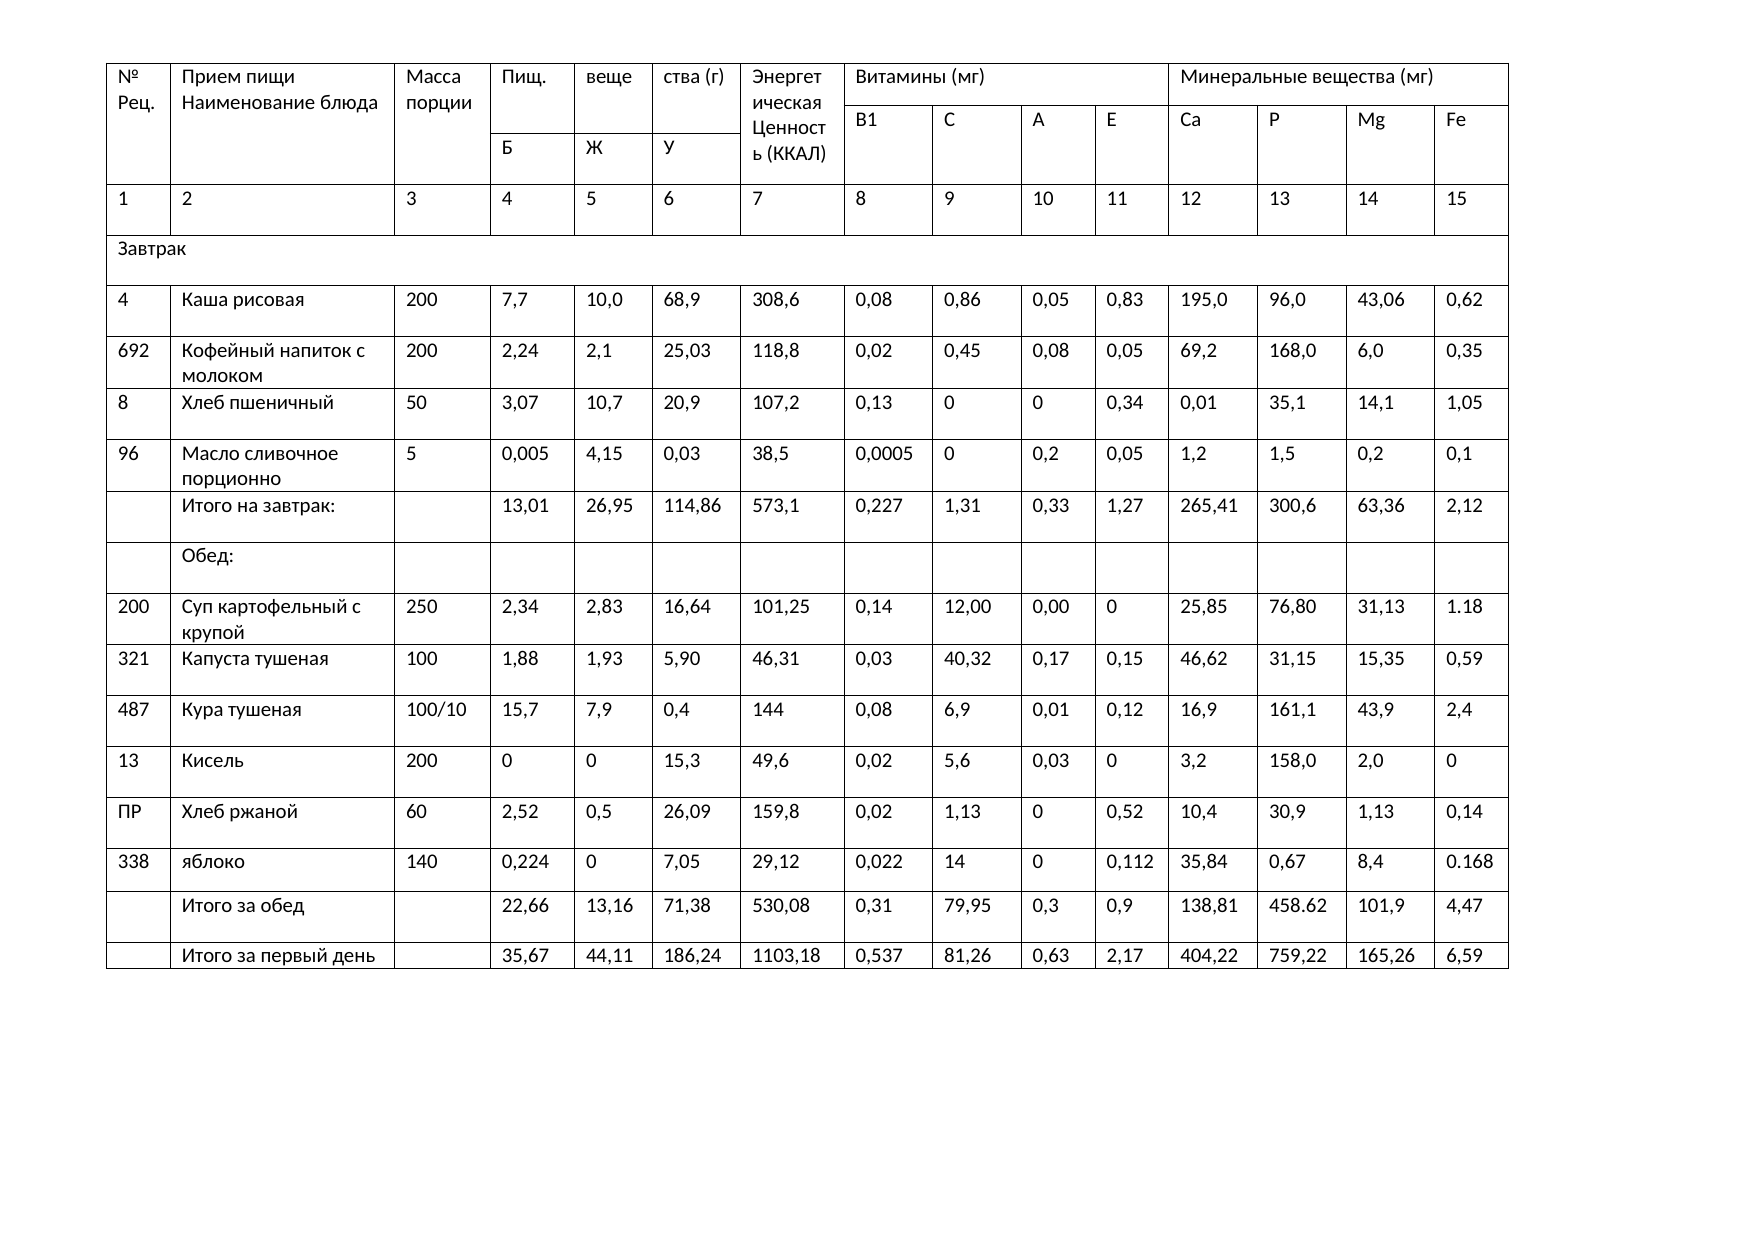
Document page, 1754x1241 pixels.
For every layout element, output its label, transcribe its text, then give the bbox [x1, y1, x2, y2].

table_cell 0,31 [845, 892, 932, 942]
table_cell [1169, 543, 1257, 592]
table_cell 0,13 [845, 389, 932, 439]
table_cell 0,67 [1258, 849, 1346, 891]
table_cell 195,0 [1169, 286, 1257, 336]
table_cell 101,25 [741, 594, 844, 644]
table_cell 96,0 [1258, 286, 1346, 336]
table_cell 10,7 [575, 389, 652, 439]
table_cell Б [491, 134, 574, 184]
table_cell 1,13 [933, 798, 1021, 848]
table_cell 0,3 [1022, 892, 1095, 942]
table_cell 161,1 [1258, 696, 1346, 746]
table_cell 8 [107, 389, 170, 439]
table_cell Е [1096, 106, 1168, 184]
table_cell 759,22 [1258, 943, 1346, 968]
table_cell 63,36 [1347, 492, 1434, 542]
table_cell 100/10 [395, 696, 490, 746]
table_cell 10,4 [1169, 798, 1257, 848]
table_cell 0,05 [1022, 286, 1095, 336]
table_cell Итого на завтрак: [171, 492, 394, 542]
table_cell 0,03 [1022, 747, 1095, 797]
table_cell 0,022 [845, 849, 932, 891]
table_cell 1103,18 [741, 943, 844, 968]
table_cell 5 [575, 185, 652, 234]
table_cell 40,32 [933, 645, 1021, 695]
table_cell [575, 543, 652, 592]
table_cell 0 [575, 849, 652, 891]
table_cell 338 [107, 849, 170, 891]
table_cell С [933, 106, 1021, 184]
table_cell 13,16 [575, 892, 652, 942]
table_cell 13 [1258, 185, 1346, 234]
table_cell 1,13 [1347, 798, 1434, 848]
table_cell 0,227 [845, 492, 932, 542]
table_cell 0 [575, 747, 652, 797]
table_cell Завтрак [107, 236, 1508, 285]
table_cell 186,24 [653, 943, 740, 968]
table_cell [1258, 543, 1346, 592]
table_cell 0,15 [1096, 645, 1168, 695]
table_cell 1.18 [1435, 594, 1508, 644]
table_cell 6,9 [933, 696, 1021, 746]
table_cell 200 [395, 747, 490, 797]
table_cell 1,05 [1435, 389, 1508, 439]
table_header Масса порции [395, 64, 490, 184]
table_cell 3,2 [1169, 747, 1257, 797]
table_cell 0,14 [845, 594, 932, 644]
table_cell 35,84 [1169, 849, 1257, 891]
table_cell 140 [395, 849, 490, 891]
table_cell 5 [395, 440, 490, 491]
table_cell 0,33 [1022, 492, 1095, 542]
table_cell 0,2 [1022, 440, 1095, 491]
table_cell 0,05 [1096, 440, 1168, 491]
table_cell 31,13 [1347, 594, 1434, 644]
table_cell А [1022, 106, 1095, 184]
table_cell 10,0 [575, 286, 652, 336]
table_cell 10 [1022, 185, 1095, 234]
table_cell 43,9 [1347, 696, 1434, 746]
table_cell 1 [107, 185, 170, 234]
table_cell 29,12 [741, 849, 844, 891]
table_cell 0,9 [1096, 892, 1168, 942]
table_cell [653, 543, 740, 592]
table_header Минеральные вещества (мг) [1169, 64, 1508, 105]
table_cell Са [1169, 106, 1257, 184]
table_cell 12,00 [933, 594, 1021, 644]
table_cell 0.168 [1435, 849, 1508, 891]
table_cell 15,7 [491, 696, 574, 746]
table_cell 11 [1096, 185, 1168, 234]
table_cell 0,02 [845, 747, 932, 797]
table_cell [491, 543, 574, 592]
table_cell 0,52 [1096, 798, 1168, 848]
table_cell Масло сливочное порционно [171, 440, 394, 491]
table_cell Р [1258, 106, 1346, 184]
table_cell 14,1 [1347, 389, 1434, 439]
table_cell 487 [107, 696, 170, 746]
table_cell 60 [395, 798, 490, 848]
table_cell 2,52 [491, 798, 574, 848]
table_cell 0 [1022, 849, 1095, 891]
table_cell 8,4 [1347, 849, 1434, 891]
table_cell 0,0005 [845, 440, 932, 491]
table_cell 4 [107, 286, 170, 336]
table_cell 7,9 [575, 696, 652, 746]
table_cell 0,5 [575, 798, 652, 848]
table_cell 81,26 [933, 943, 1021, 968]
table_cell 144 [741, 696, 844, 746]
table_cell 46,31 [741, 645, 844, 695]
table_cell Каша рисовая [171, 286, 394, 336]
table_cell 30,9 [1258, 798, 1346, 848]
table_cell У [653, 134, 740, 184]
table_cell 107,2 [741, 389, 844, 439]
table_cell 2 [171, 185, 394, 234]
table_cell 16,64 [653, 594, 740, 644]
table_cell 7,05 [653, 849, 740, 891]
table_cell 0,62 [1435, 286, 1508, 336]
table_cell 79,95 [933, 892, 1021, 942]
table_cell 49,6 [741, 747, 844, 797]
table_header Витамины (мг) [845, 64, 1168, 105]
table_cell 530,08 [741, 892, 844, 942]
table_header Прием пищи Наименование блюда [171, 64, 394, 184]
table_cell [395, 543, 490, 592]
table_cell 200 [107, 594, 170, 644]
table_cell 0 [933, 440, 1021, 491]
table_cell [1096, 543, 1168, 592]
table_cell [395, 492, 490, 542]
table_cell 404,22 [1169, 943, 1257, 968]
table_cell 69,2 [1169, 337, 1257, 388]
table_cell [741, 543, 844, 592]
table_cell [395, 943, 490, 968]
table_cell яблоко [171, 849, 394, 891]
table_cell [107, 492, 170, 542]
table_cell 15,35 [1347, 645, 1434, 695]
table_cell 5,6 [933, 747, 1021, 797]
table_cell [933, 543, 1021, 592]
table_cell 0,59 [1435, 645, 1508, 695]
table_cell 118,8 [741, 337, 844, 388]
table_cell 76,80 [1258, 594, 1346, 644]
table_cell 14 [933, 849, 1021, 891]
table_cell 0,08 [845, 286, 932, 336]
table_cell 168,0 [1258, 337, 1346, 388]
table_cell 35,67 [491, 943, 574, 968]
table_cell 0,86 [933, 286, 1021, 336]
table_cell 1,93 [575, 645, 652, 695]
table_cell 200 [395, 286, 490, 336]
table_cell 0 [1022, 389, 1095, 439]
table_cell 13 [107, 747, 170, 797]
table_cell 35,1 [1258, 389, 1346, 439]
table_cell 692 [107, 337, 170, 388]
table_cell 265,41 [1169, 492, 1257, 542]
table_cell Ж [575, 134, 652, 184]
table_cell 2,4 [1435, 696, 1508, 746]
table_cell [107, 943, 170, 968]
table_cell [107, 892, 170, 942]
table_cell 0,08 [845, 696, 932, 746]
table_cell 2,17 [1096, 943, 1168, 968]
table_cell [1435, 543, 1508, 592]
table_cell 0,08 [1022, 337, 1095, 388]
table_cell Итого за обед [171, 892, 394, 942]
table_cell 15 [1435, 185, 1508, 234]
table_cell 4,47 [1435, 892, 1508, 942]
table_cell В1 [845, 106, 932, 184]
table_cell 5,90 [653, 645, 740, 695]
table_cell 96 [107, 440, 170, 491]
table_cell 138,81 [1169, 892, 1257, 942]
table_cell 25,03 [653, 337, 740, 388]
table_cell 0,03 [845, 645, 932, 695]
table_cell 114,86 [653, 492, 740, 542]
table_cell 0,537 [845, 943, 932, 968]
table_cell 4 [491, 185, 574, 234]
table_cell 0,83 [1096, 286, 1168, 336]
table_cell 6,59 [1435, 943, 1508, 968]
table_cell 0 [1096, 594, 1168, 644]
table_header № Рец. [107, 64, 170, 184]
table_cell 0,34 [1096, 389, 1168, 439]
table_cell 1,5 [1258, 440, 1346, 491]
table_cell 0 [933, 389, 1021, 439]
table_cell Кура тушеная [171, 696, 394, 746]
table_header веще [575, 64, 652, 133]
table_cell Кисель [171, 747, 394, 797]
table_cell 43,06 [1347, 286, 1434, 336]
table_cell 0,00 [1022, 594, 1095, 644]
table_cell 0,224 [491, 849, 574, 891]
table_cell Fe [1435, 106, 1508, 184]
table_cell 6 [653, 185, 740, 234]
table_cell Итого за первый день [171, 943, 394, 968]
table_cell 8 [845, 185, 932, 234]
table_cell 26,09 [653, 798, 740, 848]
table_cell 26,95 [575, 492, 652, 542]
table_cell 158,0 [1258, 747, 1346, 797]
table_cell 458.62 [1258, 892, 1346, 942]
table_cell 165,26 [1347, 943, 1434, 968]
table_cell Суп картофельный с крупой [171, 594, 394, 644]
table_cell 0,4 [653, 696, 740, 746]
table_cell 573,1 [741, 492, 844, 542]
table_cell 31,15 [1258, 645, 1346, 695]
table_cell 0,12 [1096, 696, 1168, 746]
table_cell 2,1 [575, 337, 652, 388]
table_cell 0,14 [1435, 798, 1508, 848]
table_cell 1,27 [1096, 492, 1168, 542]
table_cell 2,12 [1435, 492, 1508, 542]
table_cell 300,6 [1258, 492, 1346, 542]
table_cell Капуста тушеная [171, 645, 394, 695]
table_header Пищ. [491, 64, 574, 133]
table_cell 0,005 [491, 440, 574, 491]
table_cell 6,0 [1347, 337, 1434, 388]
table_cell 0,45 [933, 337, 1021, 388]
table_cell 20,9 [653, 389, 740, 439]
table_cell [845, 543, 932, 592]
table_cell 2,34 [491, 594, 574, 644]
table_cell 25,85 [1169, 594, 1257, 644]
table_cell 44,11 [575, 943, 652, 968]
table_cell 250 [395, 594, 490, 644]
table_cell 13,01 [491, 492, 574, 542]
table_cell 0,01 [1022, 696, 1095, 746]
table_cell 308,6 [741, 286, 844, 336]
table_header Энергетическая Ценность (ККАЛ) [741, 64, 844, 184]
table_cell 16,9 [1169, 696, 1257, 746]
table_cell 159,8 [741, 798, 844, 848]
table_cell 2,24 [491, 337, 574, 388]
table_cell 0,2 [1347, 440, 1434, 491]
table_cell 3,07 [491, 389, 574, 439]
table_cell Хлеб ржаной [171, 798, 394, 848]
table_cell 0 [1435, 747, 1508, 797]
table_cell 71,38 [653, 892, 740, 942]
table_cell 4,15 [575, 440, 652, 491]
table_cell [1022, 543, 1095, 592]
table_cell 100 [395, 645, 490, 695]
table_cell 1,88 [491, 645, 574, 695]
table_cell 0,02 [845, 798, 932, 848]
table_cell Хлеб пшеничный [171, 389, 394, 439]
table_cell [107, 543, 170, 592]
table_cell 15,3 [653, 747, 740, 797]
table_cell 0,05 [1096, 337, 1168, 388]
table_cell ПР [107, 798, 170, 848]
table_cell 0 [1096, 747, 1168, 797]
table_cell 3 [395, 185, 490, 234]
table_cell 12 [1169, 185, 1257, 234]
table_cell 2,83 [575, 594, 652, 644]
table_cell 1,2 [1169, 440, 1257, 491]
table_cell 0,112 [1096, 849, 1168, 891]
table_cell 68,9 [653, 286, 740, 336]
table_cell 0,17 [1022, 645, 1095, 695]
table_cell 22,66 [491, 892, 574, 942]
table_cell Кофейный напиток с молоком [171, 337, 394, 388]
table_cell 9 [933, 185, 1021, 234]
table_cell 0 [491, 747, 574, 797]
table_cell 0,35 [1435, 337, 1508, 388]
table_cell 38,5 [741, 440, 844, 491]
table_cell 0,03 [653, 440, 740, 491]
table_cell 14 [1347, 185, 1434, 234]
table_cell 101,9 [1347, 892, 1434, 942]
table_cell 46,62 [1169, 645, 1257, 695]
table_cell 0,63 [1022, 943, 1095, 968]
table_cell 0,02 [845, 337, 932, 388]
table_cell 0 [1022, 798, 1095, 848]
table_cell 2,0 [1347, 747, 1434, 797]
table_cell 200 [395, 337, 490, 388]
table_cell Мg [1347, 106, 1434, 184]
table_cell 1,31 [933, 492, 1021, 542]
table_cell [395, 892, 490, 942]
table_cell 7 [741, 185, 844, 234]
table_header ства (г) [653, 64, 740, 133]
table_cell 321 [107, 645, 170, 695]
table_cell Обед: [171, 543, 394, 592]
table_cell 0,1 [1435, 440, 1508, 491]
table_cell [1347, 543, 1434, 592]
table_cell 0,01 [1169, 389, 1257, 439]
table_cell 7,7 [491, 286, 574, 336]
table_cell 50 [395, 389, 490, 439]
